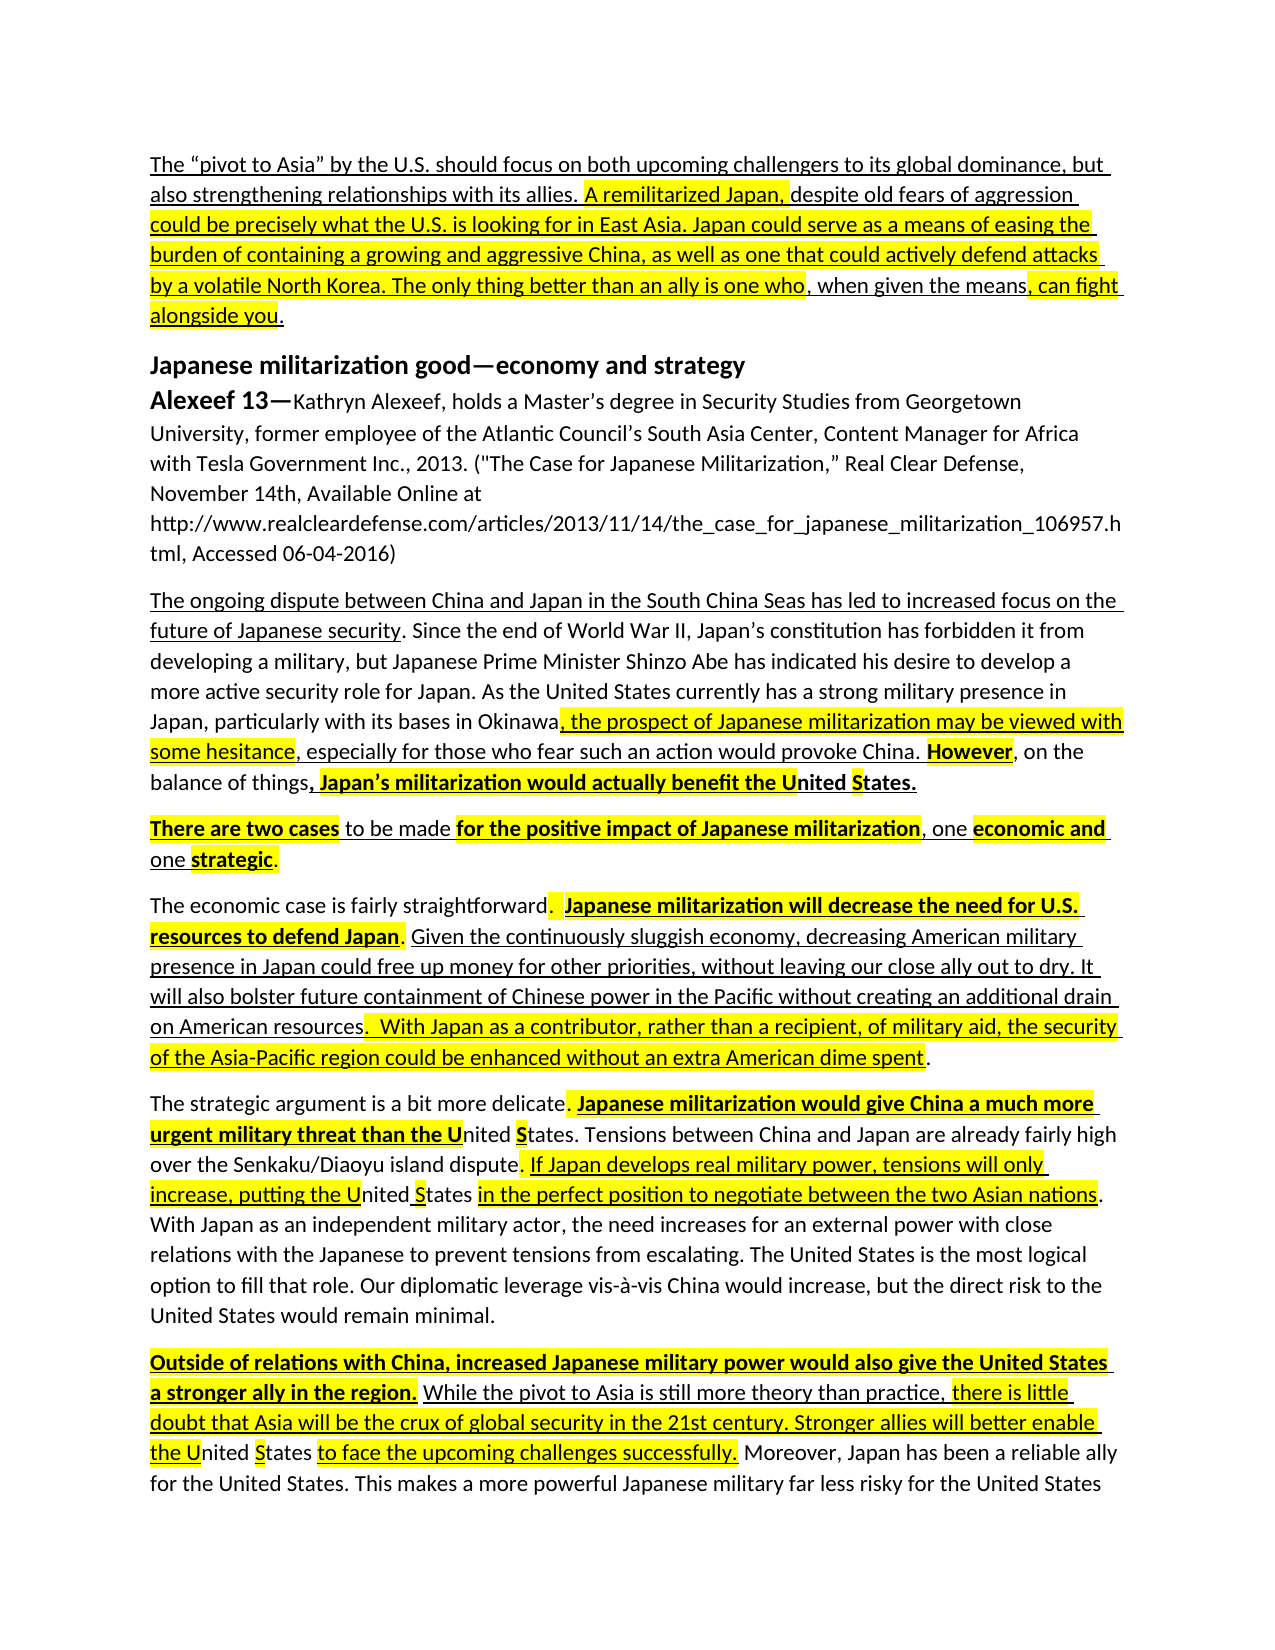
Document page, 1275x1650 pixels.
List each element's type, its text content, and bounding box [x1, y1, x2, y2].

text The economic case is fairly straightforward. Japanese militarization will decrease the need for U.S. resources to defend Japan. Given the continuously sluggish economy, decreasing American military presence in Japan could free up money for other priorities, without leaving our close ally out to dry. It will also bolster future containment of Chinese power in the Pacific without creating an additional drain on American resources. With Japan as a contributor, rather than a recipient, of military aid, the security of the Asia-Pacific region could be enhanced without an extra American dime spent. [150, 892, 1125, 1071]
text Alexeef 13—Kathryn Alexeef, holds a Master’s degree in Security Studies from Georgetown University, former employee of the Atlantic Council’s South Asia Center, Content Manager for Africa with Tesla Government Inc., 2013. ("The Case for Japanese Militarization,” Real Clear Defense, November 14th, Available Online at http://www.realcleardefense.com/articles/2013/11/14/the_case_for_japanese_militarization_106957.html, Accessed 06-04-2016) [150, 383, 1125, 568]
subtitle Japanese militarization good—economy and strategy [150, 348, 1125, 381]
text The “pivot to Asia” by the U.S. should focus on both upcoming challengers to its global dominance, but also strengthening relationships with its allies. A remilitarized Japan, despite old fears of aggression could be precisely what the U.S. is looking for in East Asia. Japan could serve as a means of easing the burden of containing a growing and aggressive China, as well as one that could actively defend attacks by a volatile North Korea. The only thing better than an ally is one who, when given the means, can fight alongside you. [150, 150, 1125, 329]
text The strategic argument is a bit more delicate. Japanese militarization would give China a much more urgent military threat than the United States. Tensions between China and Japan are already fairly high over the Senkaku/Diaoyu island dispute. If Japan develops real military power, tensions will only increase, putting the United States in the perfect position to negotiate between the two Asian nations. With Japan as an independent military actor, the need increases for an external power with close relations with the Japanese to prevent tensions from escalating. The United States is the most logical option to fill that role. Our diplomatic leverage vis-à-vis China would increase, but the direct risk to the United States would remain minimal. [150, 1089, 1125, 1329]
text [150, 1348, 1125, 1497]
text There are two cases to be made for the positive impact of Japanese militarization, one economic and one strategic. [150, 814, 1125, 873]
text The ongoing dispute between China and Japan in the South China Seas has led to increased focus on the future of Japanese security. Since the end of World War II, Japan’s constitution has forbidden it from developing a military, but Japanese Prime Minister Shinzo Abe has indicated his desire to develop a more active security role for Japan. As the United States currently has a strong military presence in Japan, particularly with its bases in Okinawa, the prospect of Japanese militarization may be viewed with some hesitance, especially for those who fear such an action would provoke China. However, on the balance of things, Japan’s militarization would actually benefit the United States. [150, 586, 1125, 796]
